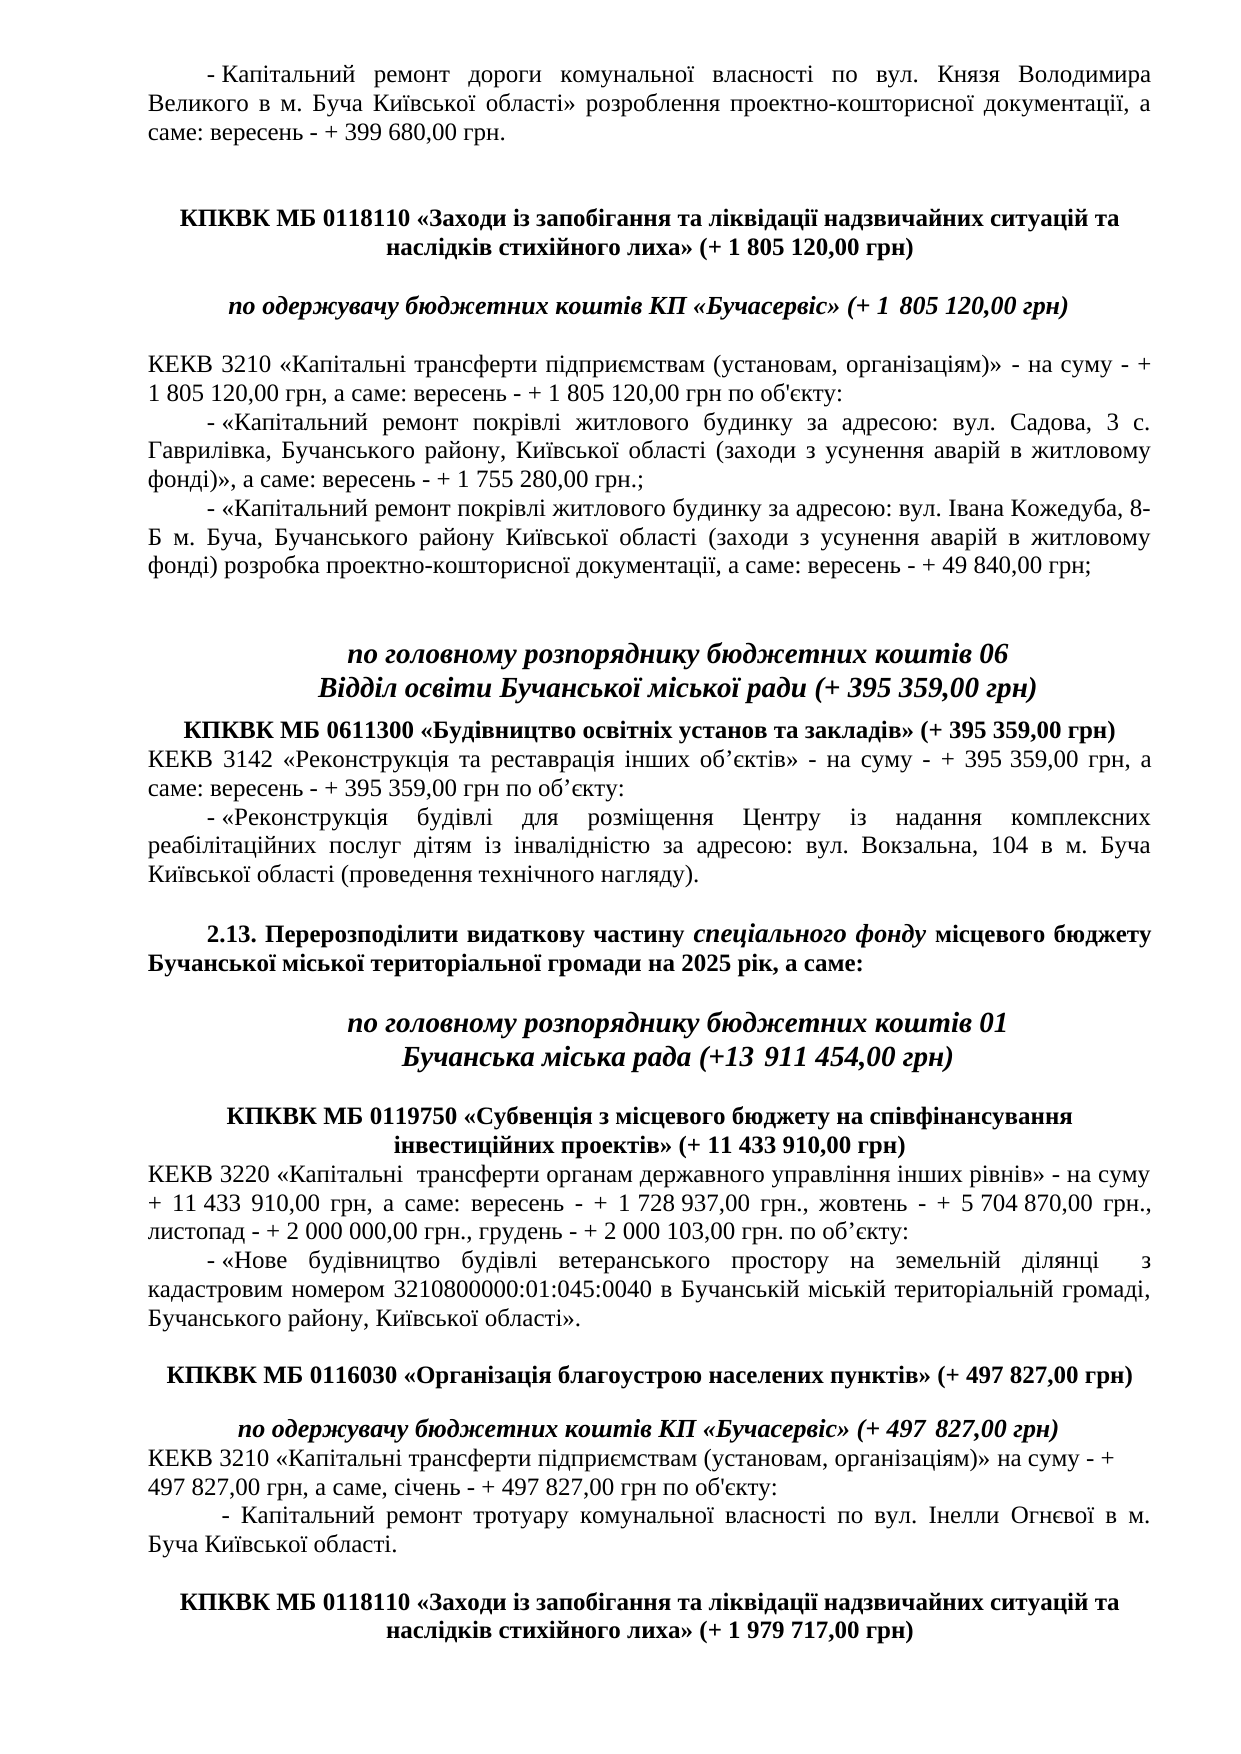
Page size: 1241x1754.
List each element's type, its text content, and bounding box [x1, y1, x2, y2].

text КЕКВ 3210 «Капітальні трансферти підприємствам (установам, організаціям)» - на суму - + 1 805 120,00 грн, а саме: вересень - + 1 805 120,00 грн по об'єкту: [148, 349, 1152, 407]
text КЕКВ 3142 «Реконструкція та реставрація інших об’єктів» - на суму - + 395 359,00 грн, а саме: вересень - + 395 359,00 грн по об’єкту: [148, 744, 1152, 802]
text по головному розпоряднику бюджетних коштів 01 [148, 1006, 1152, 1039]
text по головному розпоряднику бюджетних коштів 06 [148, 637, 1152, 670]
list «Капітальний ремонт покрівлі житлового будинку за адресою: вул. Івана Кожедуба, 8-Б м. Буча, Бучанського району Київської області (заходи з усунення аварій в житловому фонді) розробка проектно-кошторисної документації, а саме: вересень - + 49 840,00 грн; [148, 493, 1152, 579]
list «Нове будівництво будівлі ветеранського простору на земельній ділянці з кадастровим номером 3210800000:01:045:0040 в Бучанській міській територіальній громаді, Бучанського району, Київської області». [148, 1245, 1152, 1331]
text Відділ освіти Бучанської міської ради (+ 395 359,00 грн) [148, 670, 1152, 704]
text КЕКВ 3220 «Капітальні трансферти органам державного управління інших рівнів» - на суму + 11 433 910,00 грн, а саме: вересень - + 1 728 937,00 грн., жовтень - + 5 704 870,00 грн., листопад - + 2 000 000,00 грн., грудень - + 2 000 103,00 грн. по об’єкту: [148, 1159, 1152, 1245]
list «Капітальний ремонт покрівлі житлового будинку за адресою: вул. Садова, 3 с. Гаврилівка, Бучанського району, Київської області (заходи з усунення аварій в житловому фонді)», а саме: вересень - + 1 755 280,00 грн.; [148, 407, 1152, 493]
text 2.13. Перерозподілити видаткову частину спеціального фонду місцевого бюджету Бучанської міської територіальної громади на 2025 рік, а саме: [148, 917, 1152, 977]
list Капітальний ремонт дороги комунальної власності по вул. Князя Володимира Великого в м. Буча Київської області» розроблення проектно-кошторисної документації, а саме: вересень - + 399 680,00 грн. [148, 59, 1152, 145]
text КПКВК МБ 0118110 «Заходи із запобігання та ліквідації надзвичайних ситуацій та наслідків стихійного лиха» (+ 1 979 717,00 грн) [148, 1587, 1152, 1644]
text КПКВК МБ 0119750 «Субвенція з місцевого бюджету на співфінансування інвестиційних проектів» (+ 11 433 910,00 грн) [148, 1101, 1152, 1159]
text КПКВК МБ 0116030 «Організація благоустрою населених пунктів» (+ 497 827,00 грн) [148, 1360, 1152, 1389]
text по одержувачу бюджетних коштів КП «Бучасервіс» (+ 1 805 120,00 грн) [148, 290, 1152, 320]
text КПКВК МБ 0611300 «Будівництво освітніх установ та закладів» (+ 395 359,00 грн) [148, 716, 1152, 744]
list «Реконструкція будівлі для розміщення Центру із надання комплексних реабілітаційних послуг дітям із інвалідністю за адресою: вул. Вокзальна, 104 в м. Буча Київської області (проведення технічного нагляду). [148, 802, 1152, 888]
text - Капітальний ремонт тротуару комунальної власності по вул. Інелли Огнєвої в м. Буча Київської області. [148, 1500, 1152, 1558]
text Бучанська міська рада (+13 911 454,00 грн) [148, 1039, 1152, 1073]
text КПКВК МБ 0118110 «Заходи із запобігання та ліквідації надзвичайних ситуацій та наслідків стихійного лиха» (+ 1 805 120,00 грн) [148, 203, 1152, 260]
text по одержувачу бюджетних коштів КП «Бучасервіс» (+ 497 827,00 грн) [148, 1413, 1152, 1443]
text КЕКВ 3210 «Капітальні трансферти підприємствам (установам, організаціям)» на суму - + 497 827,00 грн, а саме, січень - + 497 827,00 грн по об'єкту: [148, 1443, 1152, 1500]
